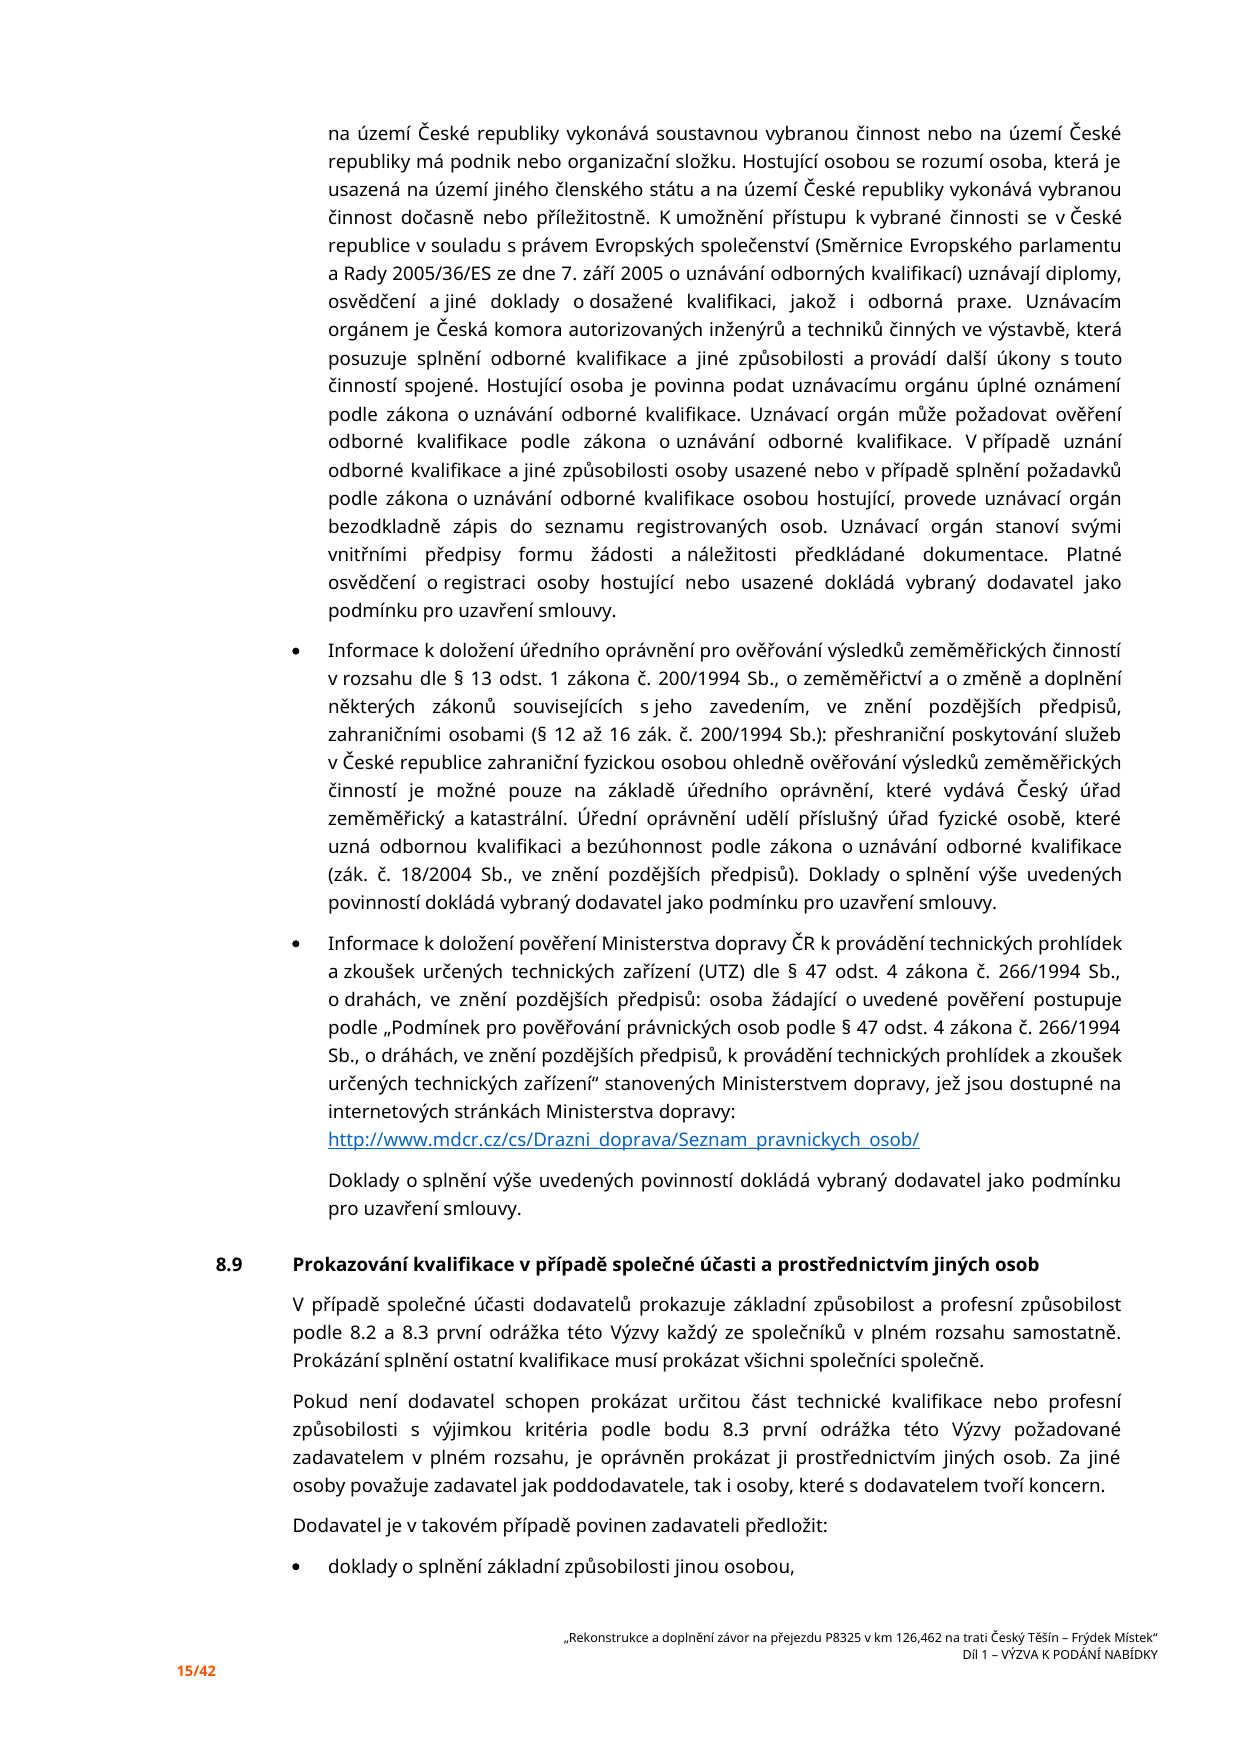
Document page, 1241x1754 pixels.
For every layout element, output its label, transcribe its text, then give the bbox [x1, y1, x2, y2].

text Prokazování kvalifikace v případě společné účasti a prostřednictvím jiných osob [216, 1251, 1122, 1276]
text Informace k doložení pověření Ministerstva dopravy ČR k provádění technických prohlídek a zkoušek určených technických zařízení (UTZ) dle § 47 odst. 4 zákona č. 266/1994 Sb., o drahách, ve znění pozdějších předpisů: osoba žádající o uvedené pověření postupuje podle „Podmínek pro pověřování právnických osob podle § 47 odst. 4 zákona č. 266/1994 Sb., o dráhách, ve znění pozdějších předpisů, k provádění technických prohlídek a zkoušek určených technických zařízení“ stanovených Ministerstvem dopravy, jež jsou dostupné na internetových stránkách Ministerstva dopravy: [292, 930, 1122, 1124]
text doklady o splnění základní způsobilosti jinou osobou, [292, 1553, 1122, 1579]
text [292, 121, 1122, 622]
text Pokud není dodavatel schopen prokázat určitou část technické kvalifikace nebo profesní způsobilosti s výjimkou kritéria podle bodu 8.3 první odrážka této Výzvy požadované zadavatelem v plném rozsahu, je oprávněn prokázat ji prostřednictvím jiných osob. Za jiné osoby považuje zadavatel jak poddodavatele, tak i osoby, které s dodavatelem tvoří koncern. [292, 1388, 1122, 1498]
text http://www.mdcr.cz/cs/Drazni_doprava/Seznam_pravnickych_osob/ [328, 1126, 1122, 1152]
text Dodavatel je v takovém případě povinen zadavateli předložit: [292, 1513, 1122, 1538]
text Informace k doložení úředního oprávnění pro ověřování výsledků zeměměřických činností v rozsahu dle § 13 odst. 1 zákona č. 200/1994 Sb., o zeměměřictví a o změně a doplnění některých zákonů souvisejících s jeho zavedením, ve znění pozdějších předpisů, zahraničními osobami (§ 12 až 16 zák. č. 200/1994 Sb.): přeshraniční poskytování služeb v České republice zahraniční fyzickou osobou ohledně ověřování výsledků zeměměřických činností je možné pouze na základě úředního oprávnění, které vydává Český úřad zeměměřický a katastrální. Úřední oprávnění udělí příslušný úřad fyzické osobě, které uzná odbornou kvalifikaci a bezúhonnost podle zákona o uznávání odborné kvalifikace (zák. č. 18/2004 Sb., ve znění pozdějších předpisů). Doklady o splnění výše uvedených povinností dokládá vybraný dodavatel jako podmínku pro uzavření smlouvy. [292, 637, 1122, 915]
text V případě společné účasti dodavatelů prokazuje základní způsobilost a profesní způsobilost podle 8.2 a 8.3 první odrážka této Výzvy každý ze společníků v plném rozsahu samostatně. Prokázání splnění ostatní kvalifikace musí prokázat všichni společníci společně. [292, 1291, 1122, 1373]
text Doklady o splnění výše uvedených povinností dokládá vybraný dodavatel jako podmínku pro uzavření smlouvy. [328, 1167, 1122, 1220]
